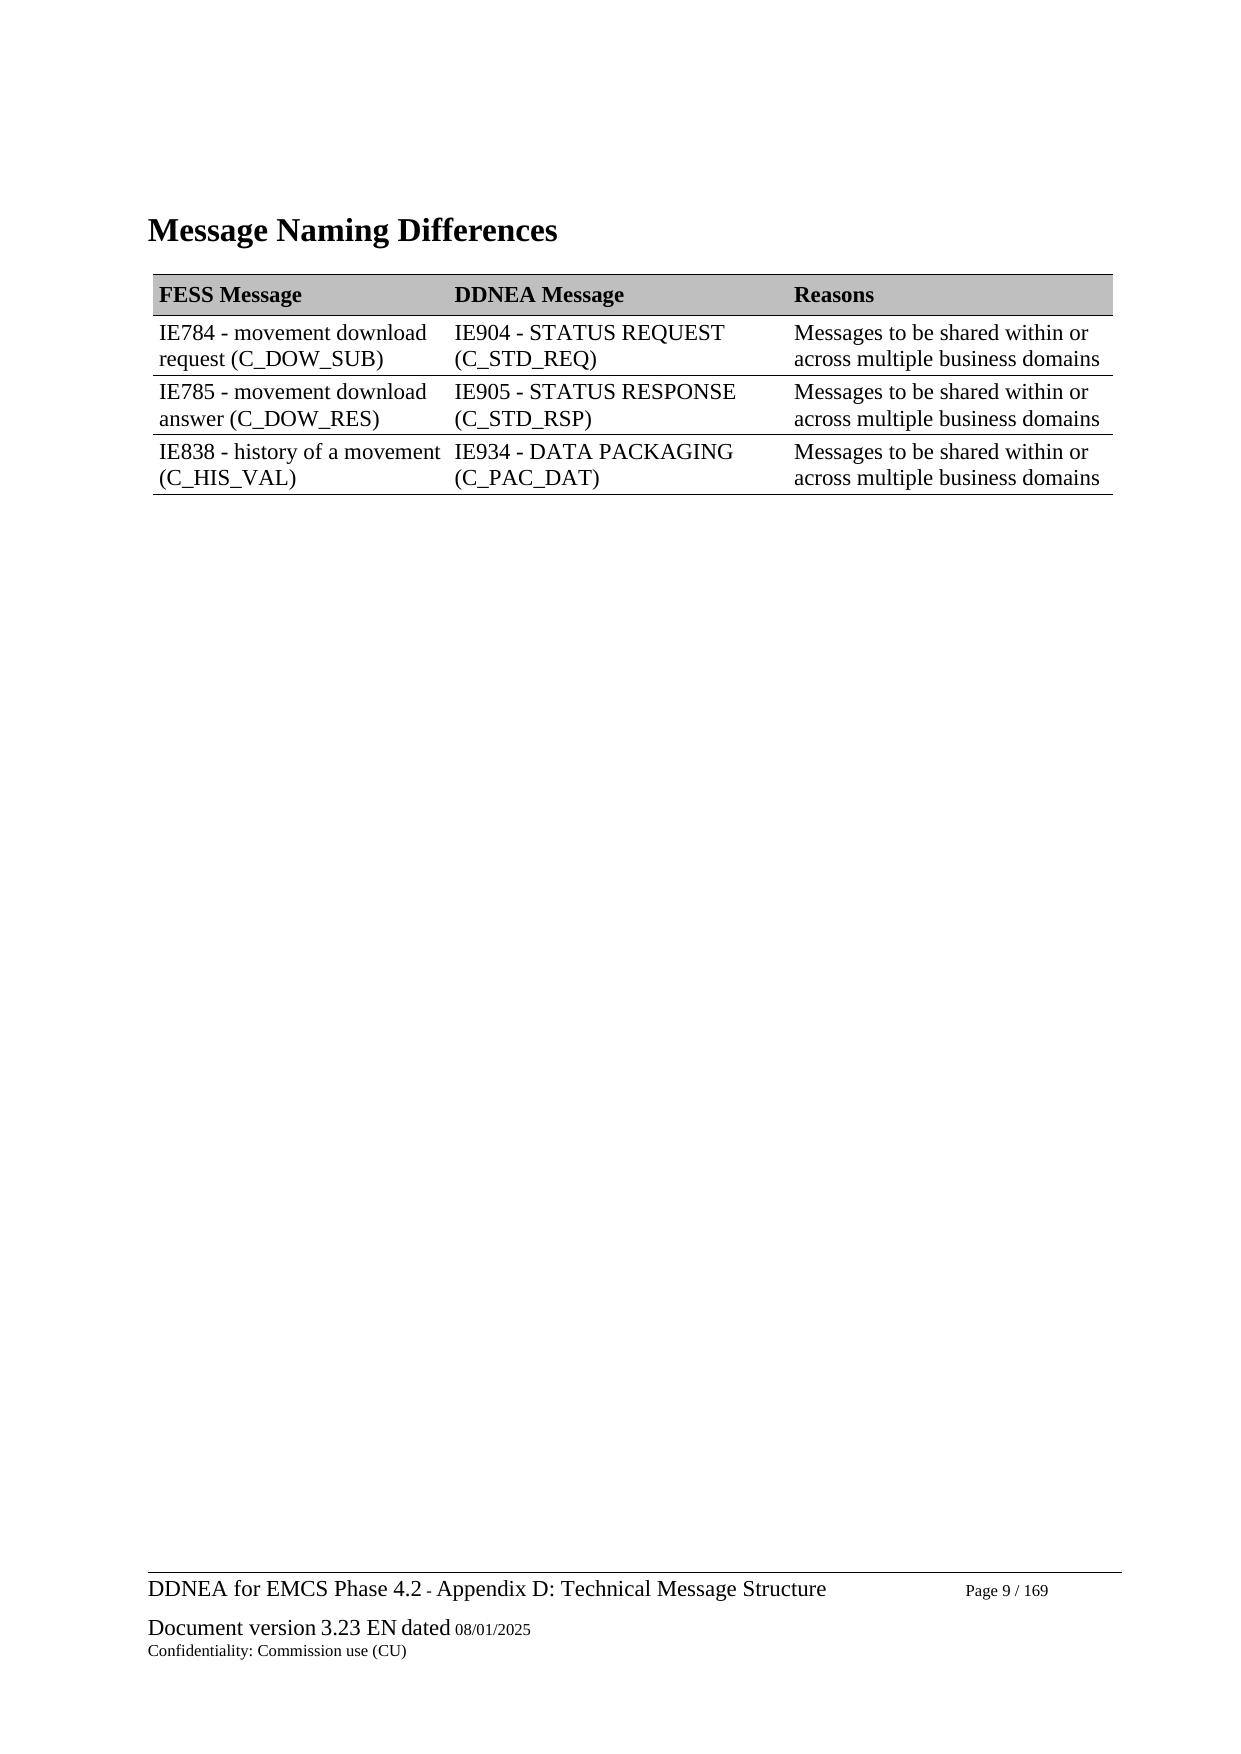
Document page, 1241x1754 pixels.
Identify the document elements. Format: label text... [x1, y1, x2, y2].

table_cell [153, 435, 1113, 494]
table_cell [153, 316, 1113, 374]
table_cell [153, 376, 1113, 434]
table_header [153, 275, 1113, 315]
subtitle Message Naming Differences [148, 210, 1122, 248]
